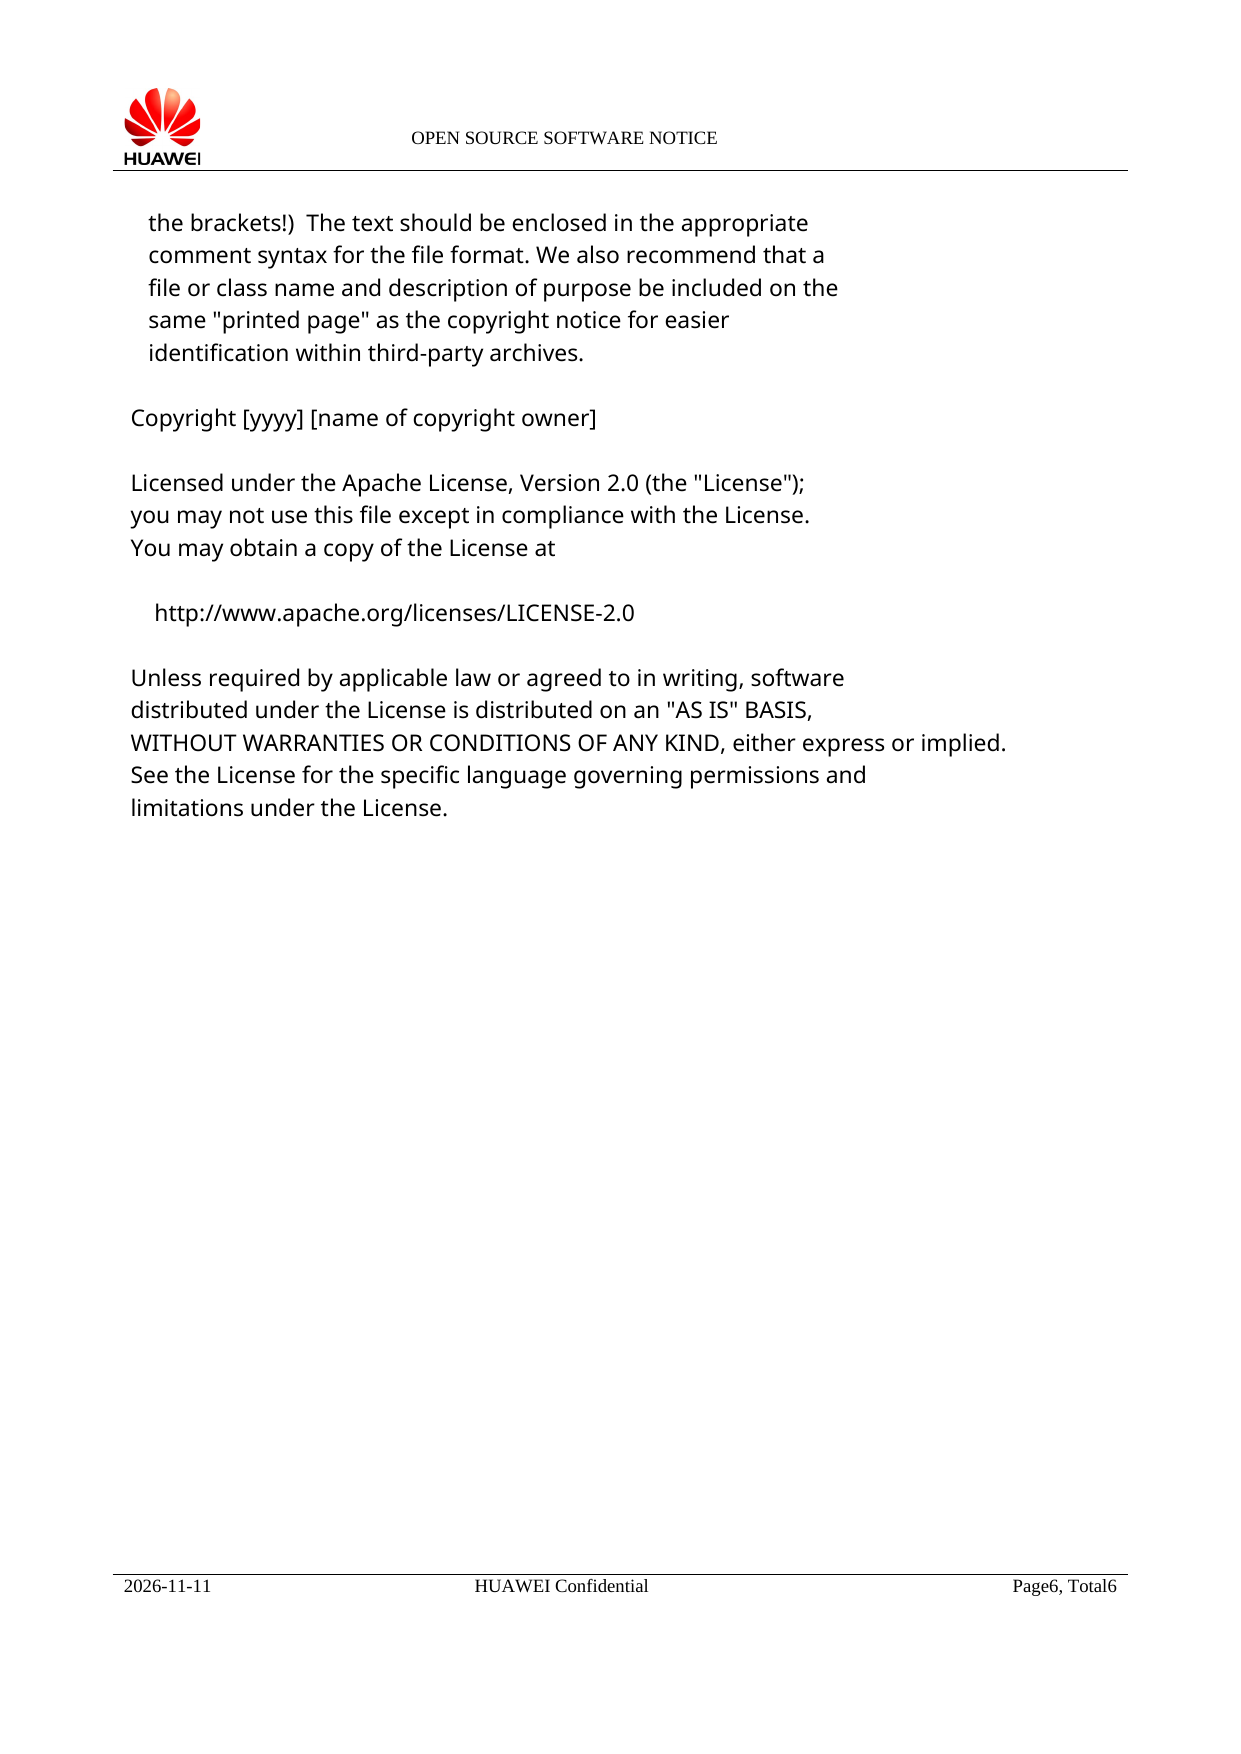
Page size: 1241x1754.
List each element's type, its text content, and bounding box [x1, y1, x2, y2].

text See the License for the specific language governing permissions and [112, 759, 1128, 791]
text distributed under the License is distributed on an "AS IS" BASIS, [112, 694, 1128, 726]
text Copyright [yyyy] [name of copyright owner] [112, 401, 1128, 434]
text Licensed under the Apache License, Version 2.0 (the "License"); [112, 466, 1128, 499]
text You may obtain a copy of the License at [112, 531, 1128, 564]
text file or class name and description of purpose be included on the [112, 271, 1128, 304]
text the brackets!) The text should be enclosed in the appropriate [112, 206, 1128, 239]
text identification within third-party archives. [112, 336, 1128, 369]
text limitations under the License. [112, 791, 1128, 824]
text http://www.apache.org/licenses/LICENSE-2.0 [112, 596, 1128, 629]
text comment syntax for the file format. We also recommend that a [112, 239, 1128, 271]
text Unless required by applicable law or agreed to in writing, software [112, 661, 1128, 694]
text WITHOUT WARRANTIES OR CONDITIONS OF ANY KIND, either express or implied. [112, 726, 1128, 759]
picture [124, 88, 201, 165]
text you may not use this file except in compliance with the License. [112, 499, 1128, 531]
text same "printed page" as the copyright notice for easier [112, 304, 1128, 336]
